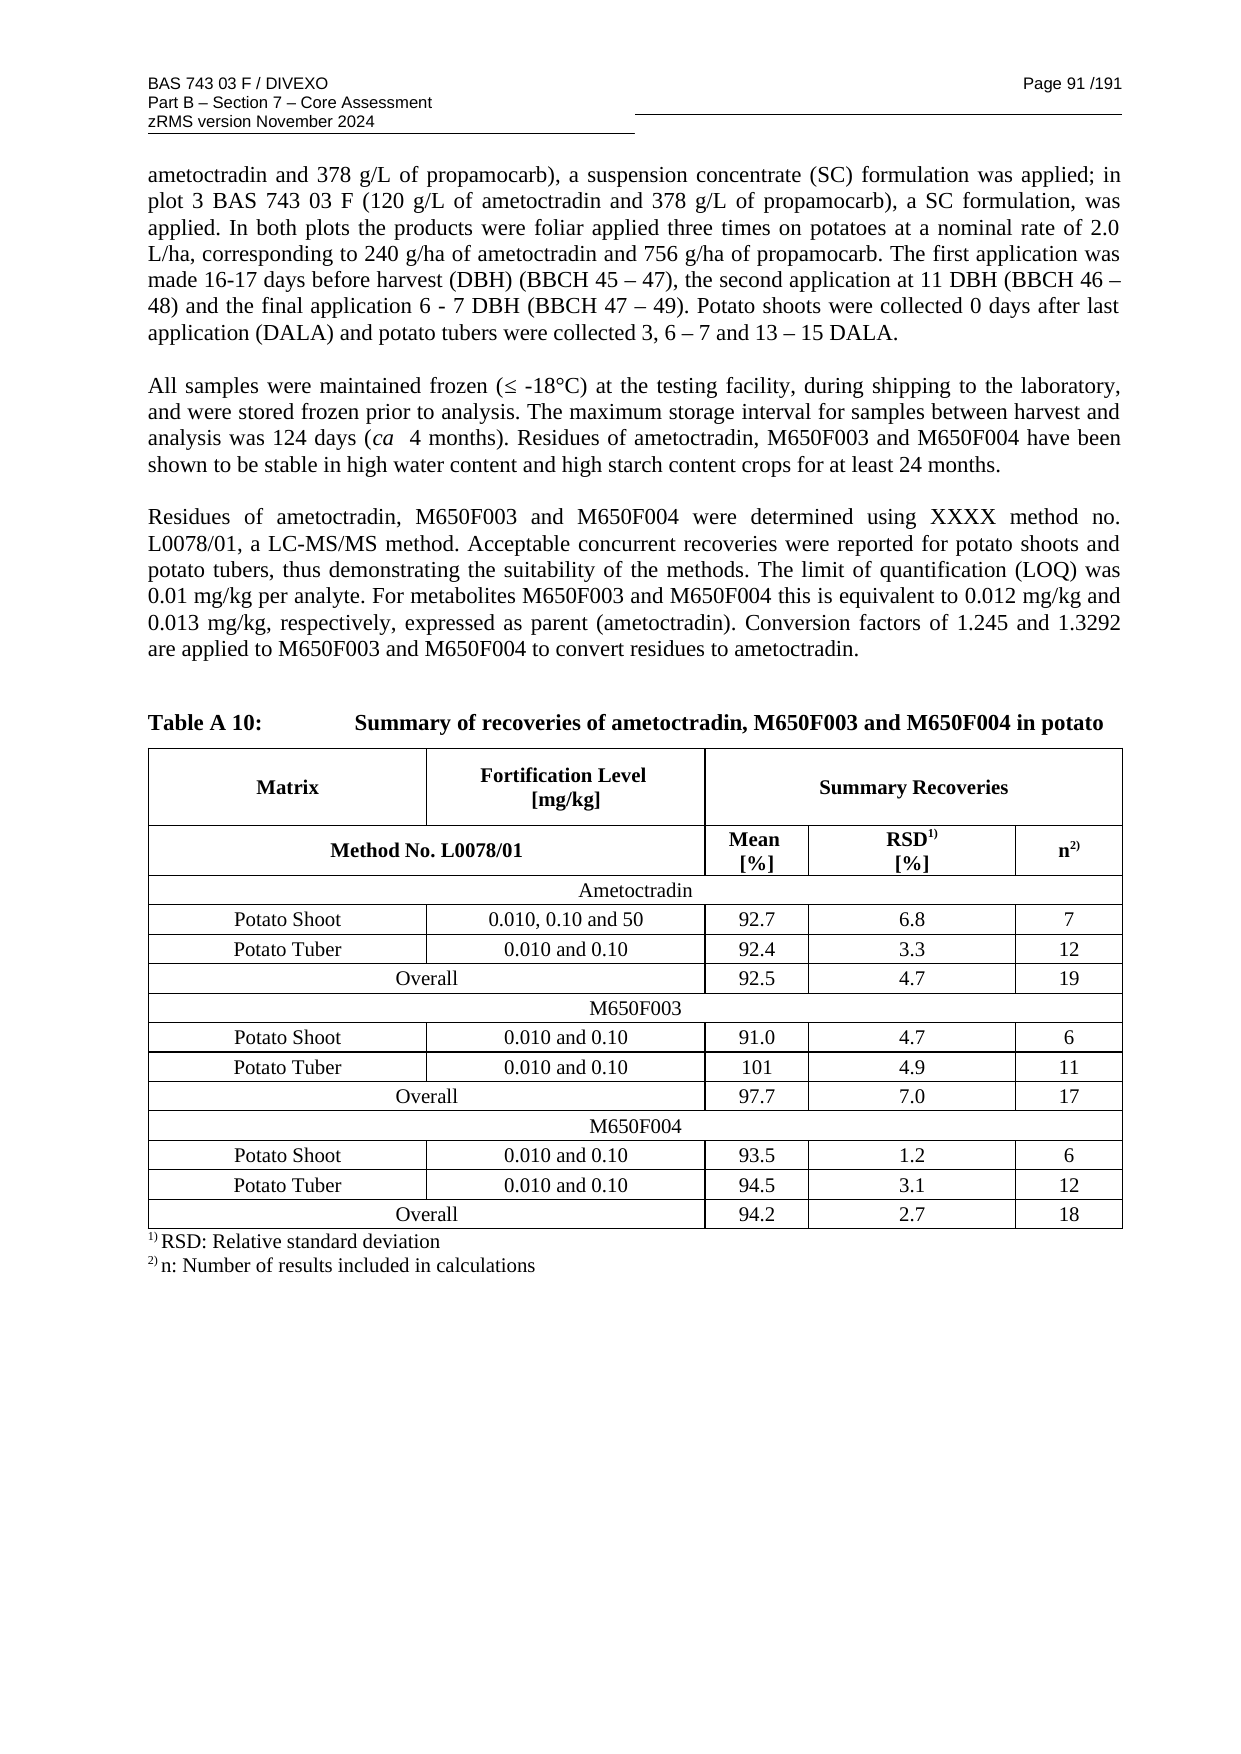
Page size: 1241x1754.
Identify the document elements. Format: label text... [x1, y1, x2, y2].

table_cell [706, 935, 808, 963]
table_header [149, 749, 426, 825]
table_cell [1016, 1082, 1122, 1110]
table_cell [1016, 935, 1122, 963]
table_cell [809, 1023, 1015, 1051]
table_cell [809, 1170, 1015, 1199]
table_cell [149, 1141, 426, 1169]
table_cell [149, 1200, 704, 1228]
text All samples were maintained frozen (≤ -18°C) at the testing facility, during shipping to the laboratory, and were stored frozen prior to analysis. The maximum storage interval for samples between harvest and analysis was 124 days (ca 4 months). Residues of ametoctradin, M650F003 and M650F004 have been shown to be stable in high water content and high starch content crops for at least 24 months. [148, 372, 1122, 477]
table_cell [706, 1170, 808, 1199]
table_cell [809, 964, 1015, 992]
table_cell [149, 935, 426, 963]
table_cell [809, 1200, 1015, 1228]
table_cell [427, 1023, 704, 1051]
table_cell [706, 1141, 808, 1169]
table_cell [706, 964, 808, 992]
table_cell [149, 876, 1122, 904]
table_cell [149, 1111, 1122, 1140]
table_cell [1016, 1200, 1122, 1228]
text 2) n: Number of results included in calculations [148, 1253, 1122, 1277]
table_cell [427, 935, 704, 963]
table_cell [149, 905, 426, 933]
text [148, 161, 1122, 345]
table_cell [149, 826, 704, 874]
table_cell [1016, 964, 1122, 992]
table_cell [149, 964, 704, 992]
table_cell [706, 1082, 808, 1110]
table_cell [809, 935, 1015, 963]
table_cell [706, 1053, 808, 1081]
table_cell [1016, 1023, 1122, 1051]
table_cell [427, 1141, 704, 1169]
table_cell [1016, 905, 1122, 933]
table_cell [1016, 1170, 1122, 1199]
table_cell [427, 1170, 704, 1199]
text Residues of ametoctradin, M650F003 and M650F004 were determined using XXXX method no. L0078/01, a LC-MS/MS method. Acceptable concurrent recoveries were reported for potato shoots and potato tubers, thus demonstrating the suitability of the methods. The limit of quantification (LOQ) was 0.01 mg/kg per analyte. For metabolites M650F003 and M650F004 this is equivalent to 0.012 mg/kg and 0.013 mg/kg, respectively, expressed as parent (ametoctradin). Conversion factors of 1.245 and 1.3292 are applied to M650F003 and M650F004 to convert residues to ametoctradin. [148, 503, 1122, 662]
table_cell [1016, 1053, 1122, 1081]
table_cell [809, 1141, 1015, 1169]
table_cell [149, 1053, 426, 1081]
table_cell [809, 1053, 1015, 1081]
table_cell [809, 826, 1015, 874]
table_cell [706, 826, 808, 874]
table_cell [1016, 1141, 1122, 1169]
text 1) RSD: Relative standard deviation [148, 1229, 1122, 1253]
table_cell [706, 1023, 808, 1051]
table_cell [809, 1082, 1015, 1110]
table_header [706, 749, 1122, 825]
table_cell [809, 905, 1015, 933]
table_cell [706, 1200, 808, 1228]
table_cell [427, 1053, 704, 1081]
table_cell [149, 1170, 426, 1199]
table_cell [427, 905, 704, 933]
text Table A 10: Summary of recoveries of ametoctradin, M650F003 and M650F004 in potato [148, 709, 1122, 735]
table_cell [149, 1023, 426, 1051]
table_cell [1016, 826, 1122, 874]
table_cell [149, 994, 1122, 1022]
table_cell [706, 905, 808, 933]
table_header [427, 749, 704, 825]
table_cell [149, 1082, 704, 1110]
